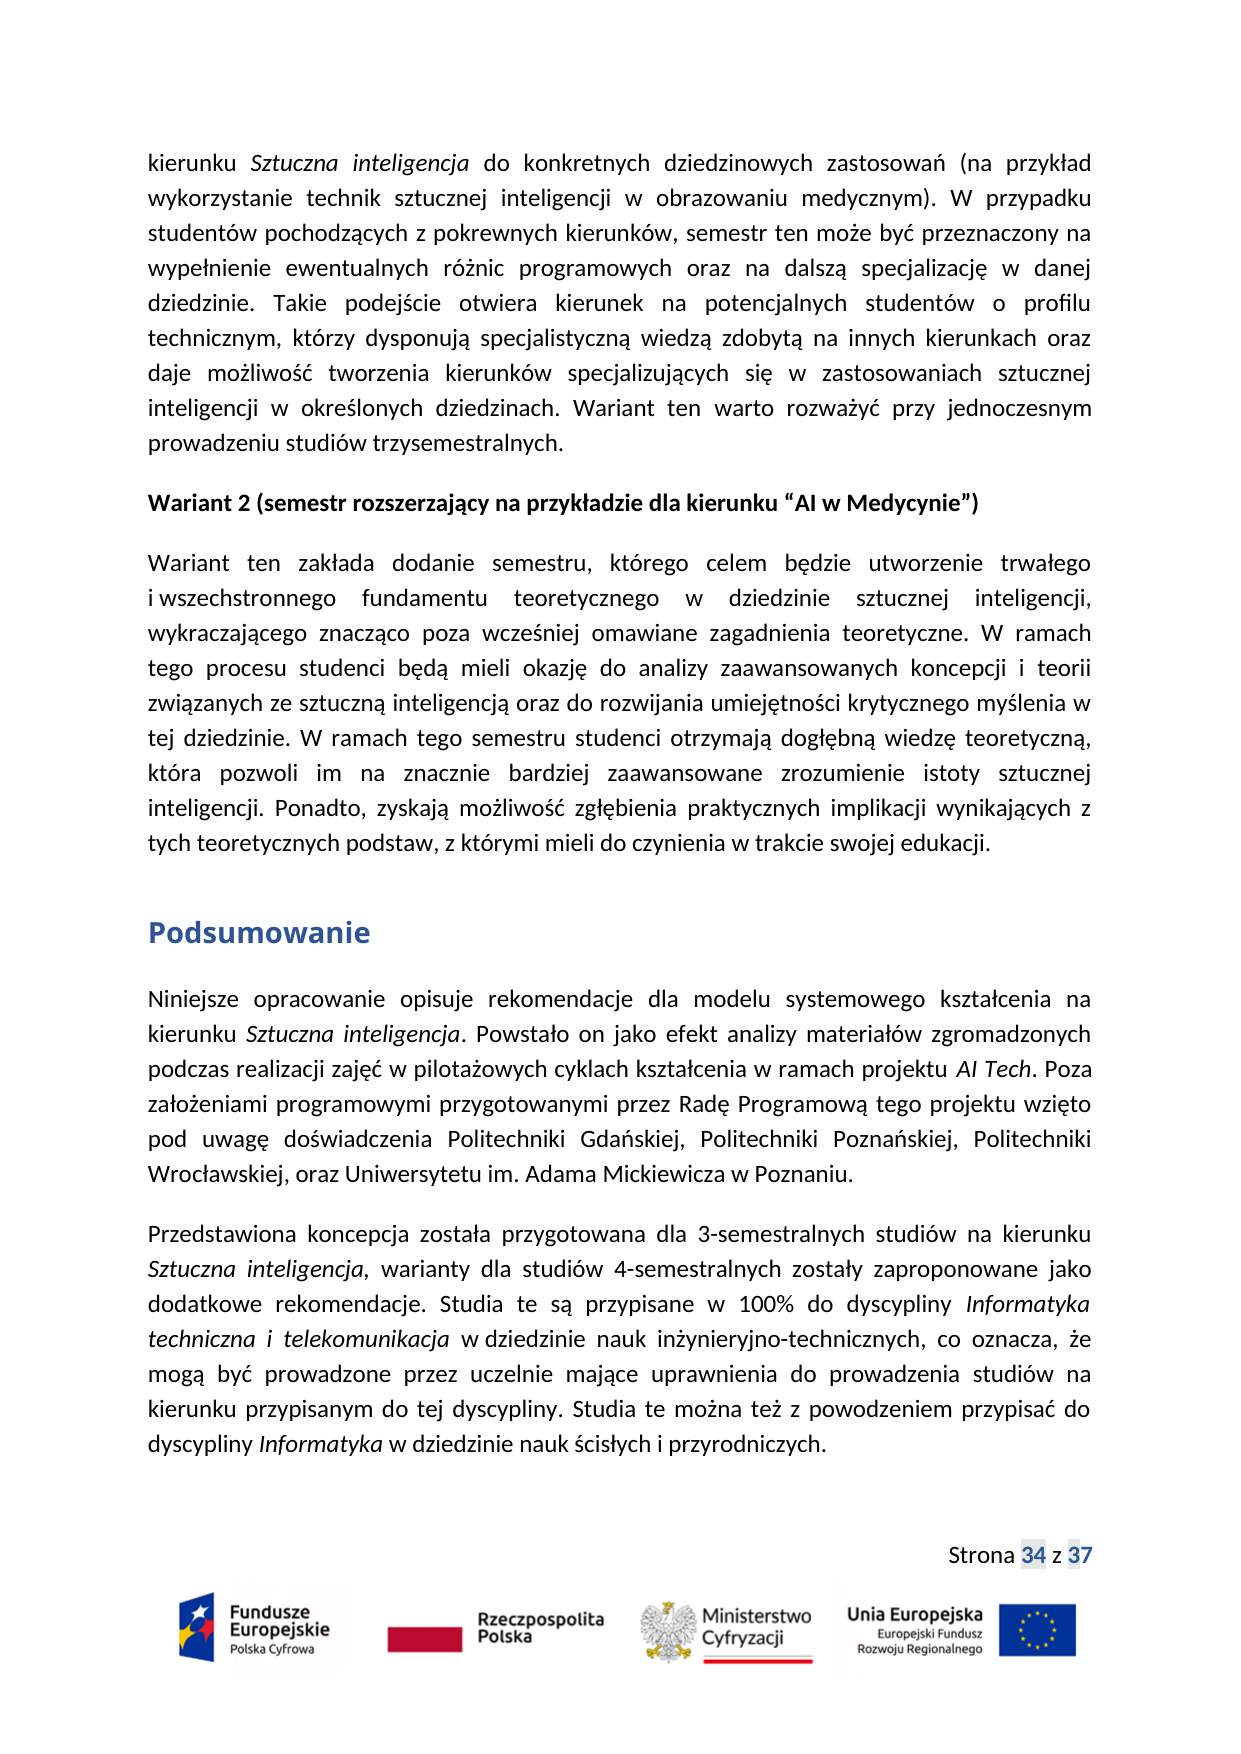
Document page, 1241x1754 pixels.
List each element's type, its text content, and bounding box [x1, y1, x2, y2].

picture [147, 1569, 1093, 1681]
subtitle Podsumowanie [148, 913, 1093, 952]
text Niniejsze opracowanie opisuje rekomendacje dla modelu systemowego kształcenia na kierunku Sztuczna inteligencja. Powstało on jako efekt analizy materiałów zgromadzonych podczas realizacji zajęć w pilotażowych cyklach kształcenia w ramach projektu AI Tech. Poza założeniami programowymi przygotowanymi przez Radę Programową tego projektu wzięto pod uwagę doświadczenia Politechniki Gdańskiej, Politechniki Poznańskiej, Politechniki Wrocławskiej, oraz Uniwersytetu im. Adama Mickiewicza w Poznaniu. [148, 983, 1093, 1189]
text Przedstawiona koncepcja została przygotowana dla 3-semestralnych studiów na kierunku Sztuczna inteligencja, warianty dla studiów 4-semestralnych zostały zaproponowane jako dodatkowe rekomendacje. Studia te są przypisane w 100% do dyscypliny Informatyka techniczna i telekomunikacja w dziedzinie nauk inżynieryjno-technicznych, co oznacza, że mogą być prowadzone przez uczelnie mające uprawnienia do prowadzenia studiów na kierunku przypisanym do tej dyscypliny. Studia te można też z powodzeniem przypisać do dyscypliny Informatyka w dziedzinie nauk ścisłych i przyrodniczych. [148, 1218, 1093, 1459]
text Wariant ten zakłada dodanie semestru, którego celem będzie utworzenie trwałego i wszechstronnego fundamentu teoretycznego w dziedzinie sztucznej inteligencji, wykraczającego znacząco poza wcześniej omawiane zagadnienia teoretyczne. W ramach tego procesu studenci będą mieli okazję do analizy zaawansowanych koncepcji i teorii związanych ze sztuczną inteligencją oraz do rozwijania umiejętności krytycznego myślenia w tej dziedzinie. W ramach tego semestru studenci otrzymają dogłębną wiedzę teoretyczną, która pozwoli im na znacznie bardziej zaawansowane zrozumienie istoty sztucznej inteligencji. Ponadto, zyskają możliwość zgłębienia praktycznych implikacji wynikających z tych teoretycznych podstaw, z którymi mieli do czynienia w trakcie swojej edukacji. [148, 548, 1093, 858]
text Wariant 2 (semestr rozszerzający na przykładzie dla kierunku “AI w Medycynie”) [148, 488, 1093, 518]
